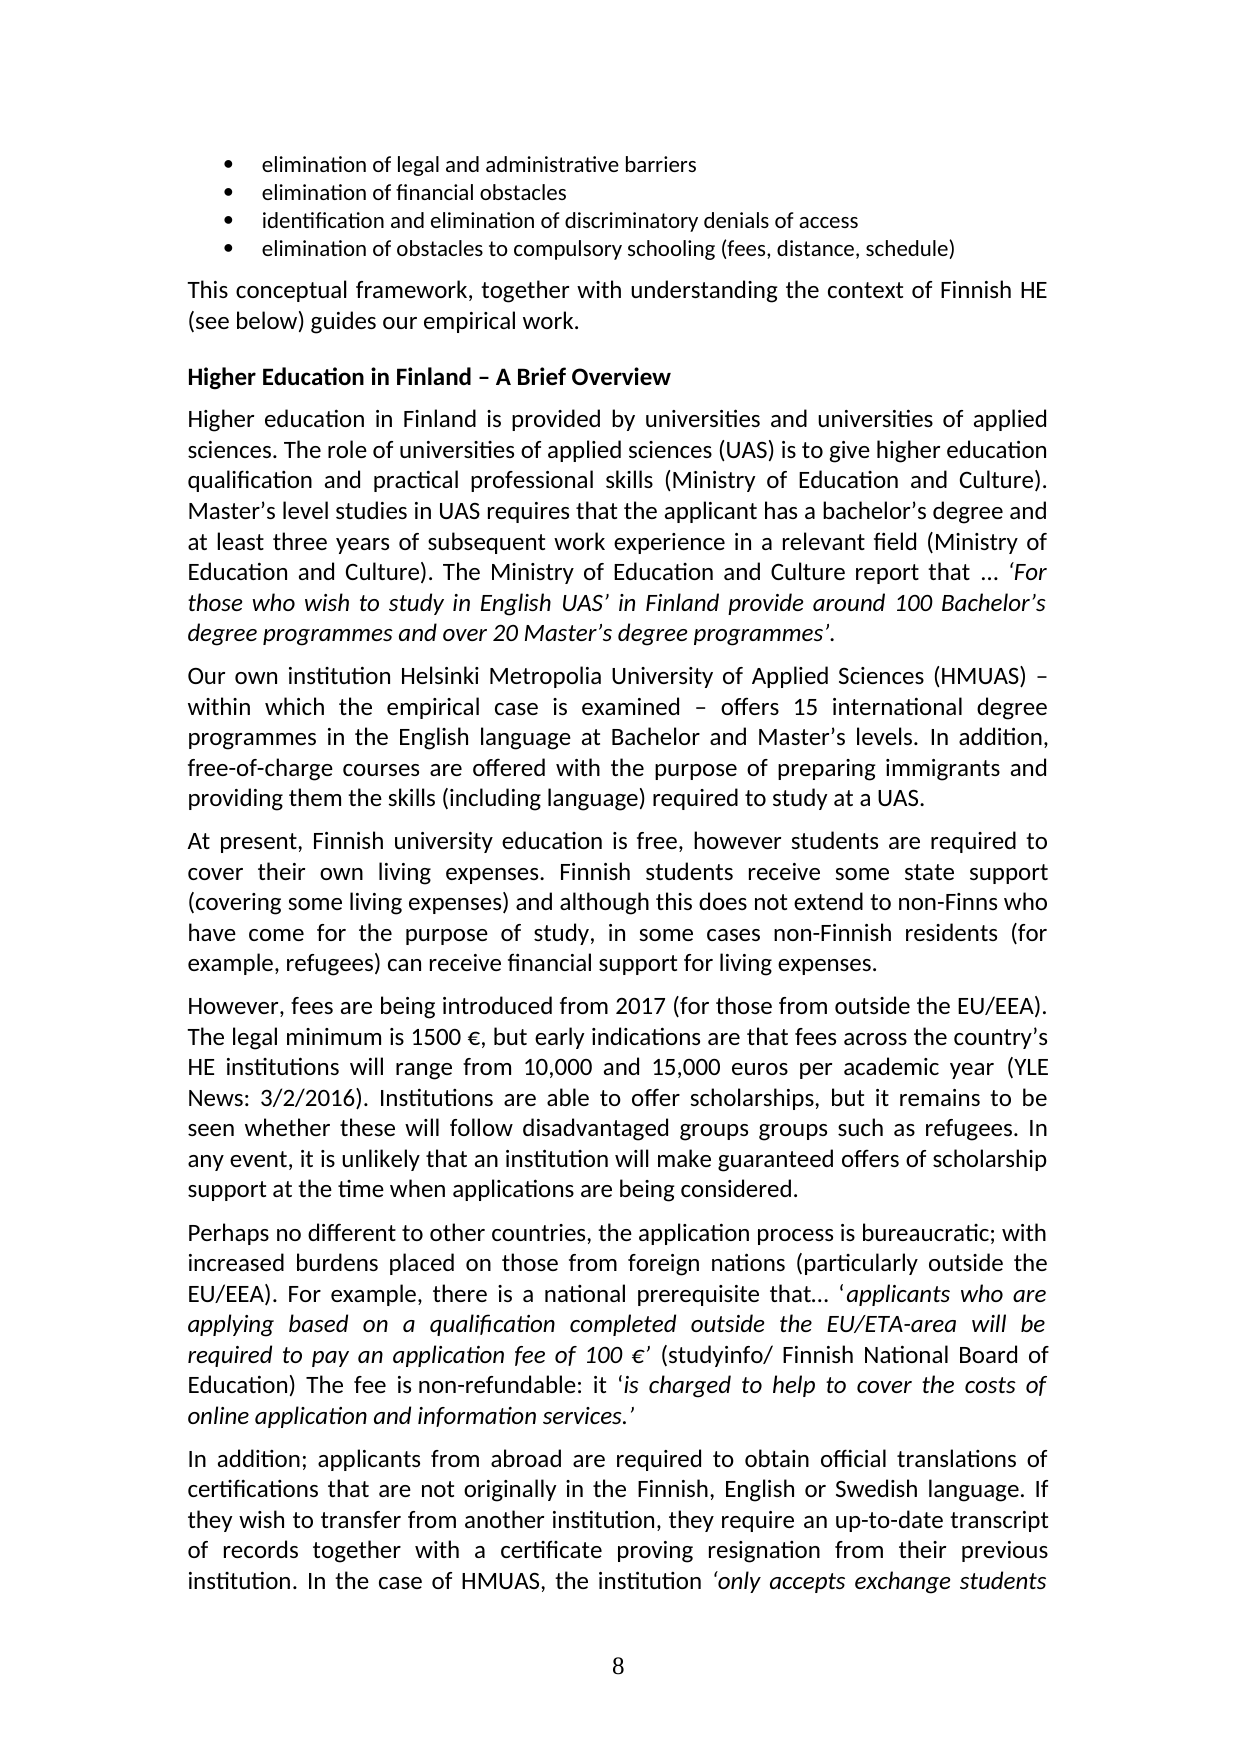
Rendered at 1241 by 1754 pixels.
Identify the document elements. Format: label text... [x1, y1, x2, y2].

list elimination of financial obstacles [224, 178, 1049, 206]
text This conceptual framework, together with understanding the context of Finnish HE (see below) guides our empirical work. [187, 274, 1049, 336]
text Perhaps no different to other countries, the application process is bureaucratic; with increased burdens placed on those from foreign nations (particularly outside the EU/EEA). For example, there is a national prerequisite that… ‘applicants who are applying based on a qualification completed outside the EU/ETA-area will be required to pay an application fee of 100 €’ (studyinfo/ Finnish National Board of Education) The fee is non-refundable: it ‘is charged to help to cover the costs of online application and information services.’ [187, 1217, 1049, 1430]
text Our own institution Helsinki Metropolia University of Applied Sciences (HMUAS) –within which the empirical case is examined – offers 15 international degree programmes in the English language at Bachelor and Master’s levels. In addition, free-of-charge courses are offered with the purpose of preparing immigrants and providing them the skills (including language) required to study at a UAS. [187, 660, 1049, 752]
text Higher education in Finland is provided by universities and universities of applied sciences. The role of universities of applied sciences (UAS) is to give higher education qualification and practical professional skills (Ministry of Education and Culture). Master’s level studies in UAS requires that the applicant has a bachelor’s degree and at least three years of subsequent work experience in a relevant field (Ministry of Education and Culture). The Ministry of Education and Culture report that … ‘For those who wish to study in English UAS’ in Finland provide around 100 Bachelor’s degree programmes and over 20 Master’s degree programmes’. [187, 404, 1049, 648]
text Higher Education in Finland – A Brief Overview [187, 361, 1049, 391]
list identification and elimination of discriminatory denials of access [224, 206, 1049, 234]
list elimination of legal and administrative barriers [224, 150, 1049, 178]
text However, fees are being introduced from 2017 (for those from outside the EU/EEA). The legal minimum is 1500 €, but early indications are that fees across the country’s HE institutions will range from 10,000 and 15,000 euros per academic year (YLE News: 3/2/2016). Institutions are able to offer scholarships, but it remains to be seen whether these will follow disadvantaged groups groups such as refugees. In any event, it is unlikely that an institution will make guaranteed offers of scholarship support at the time when applications are being considered. [187, 991, 1049, 1052]
text However, fees are being introduced from 2017 (for those from outside the EU/EEA). The legal minimum is 1500 €, but early indications are that fees across the country’s HE institutions will range from 10,000 and 15,000 euros per academic year (YLE News: 3/2/2016). Institutions are able to offer scholarships, but it remains to be seen whether these will follow disadvantaged groups groups such as refugees. In any event, it is unlikely that an institution will make guaranteed offers of scholarship support at the time when applications are being considered. [187, 1052, 1049, 1204]
text At present, Finnish university education is free, however students are required to cover their own living expenses. Finnish students receive some state support (covering some living expenses) and although this does not extend to non-Finns who have come for the purpose of study, in some cases non-Finnish residents (for example, refugees) can receive financial support for living expenses. [187, 825, 1049, 978]
list elimination of obstacles to compulsory schooling (fees, distance, schedule) [224, 234, 1049, 262]
text Our own institution Helsinki Metropolia University of Applied Sciences (HMUAS) –within which the empirical case is examined – offers 15 international degree programmes in the English language at Bachelor and Master’s levels. In addition, free-of-charge courses are offered with the purpose of preparing immigrants and providing them the skills (including language) required to study at a UAS. [187, 782, 1049, 813]
